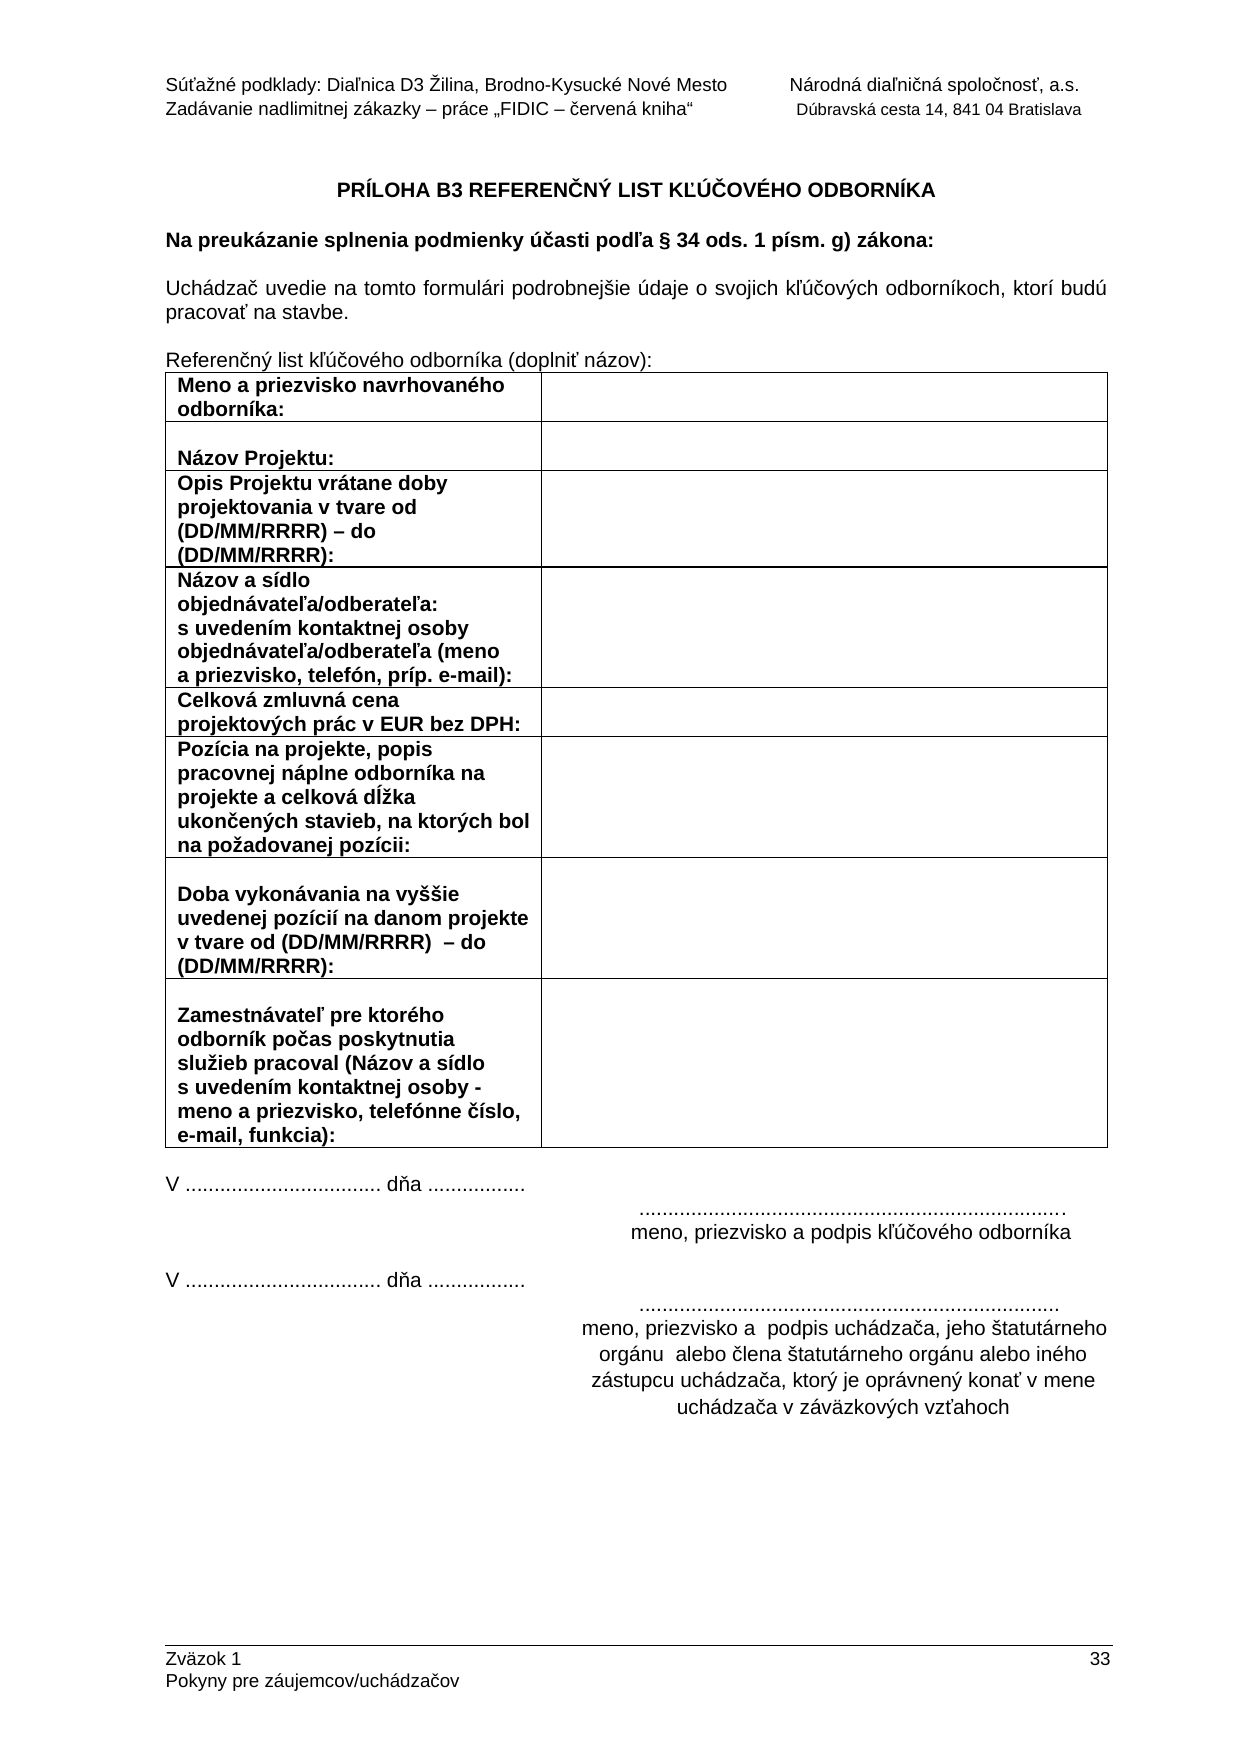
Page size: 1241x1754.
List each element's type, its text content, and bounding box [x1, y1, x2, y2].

table_cell [542, 858, 1107, 978]
table_cell Doba vykonávania na vyššie uvedenej pozícií na danom projekte v tvare od (DD/MM/RRRR) – do (DD/MM/RRRR): [166, 858, 541, 978]
table_header Meno a priezvisko navrhovaného odborníka: [166, 373, 541, 421]
text V .................................. dňa ................. [165, 1172, 1107, 1196]
table_cell [542, 737, 1107, 857]
text Na preukázanie splnenia podmienky účasti podľa § 34 ods. 1 písm. g) zákona: [165, 228, 1107, 252]
text V .................................. dňa ................. [165, 1267, 1107, 1291]
text ......................................................................... [165, 1291, 1107, 1315]
table_cell Názov a sídlo objednávateľa/odberateľa: s uvedením kontaktnej osoby objednávateľa/odberateľa (meno a priezvisko, telefón, príp. e-mail): [166, 568, 541, 687]
table_header [542, 373, 1107, 421]
table_cell Opis Projektu vrátane doby projektovania v tvare od (DD/MM/RRRR) – do (DD/MM/RRRR): [166, 471, 541, 566]
text Uchádzač uvedie na tomto formulári podrobnejšie údaje o svojich kľúčových odborníkoch, ktorí budú pracovať na stavbe. [165, 276, 1107, 324]
subtitle PRÍLOHA B3 REFERENČNÝ LIST KĽÚČOVÉHO ODBORNÍKA [165, 178, 1107, 202]
table_cell Názov Projektu: [166, 422, 541, 469]
table_cell Celková zmluvná cena projektových prác v EUR bez DPH: [166, 688, 541, 736]
table_cell [542, 422, 1107, 469]
table_cell [542, 688, 1107, 736]
text meno, priezvisko a podpis uchádzača, jeho štatutárneho orgánu alebo člena štatutárneho orgánu alebo iného zástupcu uchádzača, ktorý je oprávnený konať v mene uchádzača v záväzkových vzťahoch [564, 1315, 1107, 1418]
text .......................................................................... meno, priezvisko a podpis kľúčového odborníka [165, 1196, 1107, 1243]
table_cell [542, 979, 1107, 1147]
table_cell Zamestnávateľ pre ktorého odborník počas poskytnutia služieb pracoval (Názov a sídlo s uvedením kontaktnej osoby - meno a priezvisko, telefónne číslo, e-mail, funkcia): [166, 979, 541, 1147]
table_cell [542, 568, 1107, 687]
table_cell Pozícia na projekte, popis pracovnej náplne odborníka na projekte a celková dĺžka ukončených stavieb, na ktorých bol na požadovanej pozícii: [166, 737, 541, 857]
table_cell [542, 471, 1107, 566]
text Referenčný list kľúčového odborníka (doplniť názov): [165, 348, 1107, 372]
